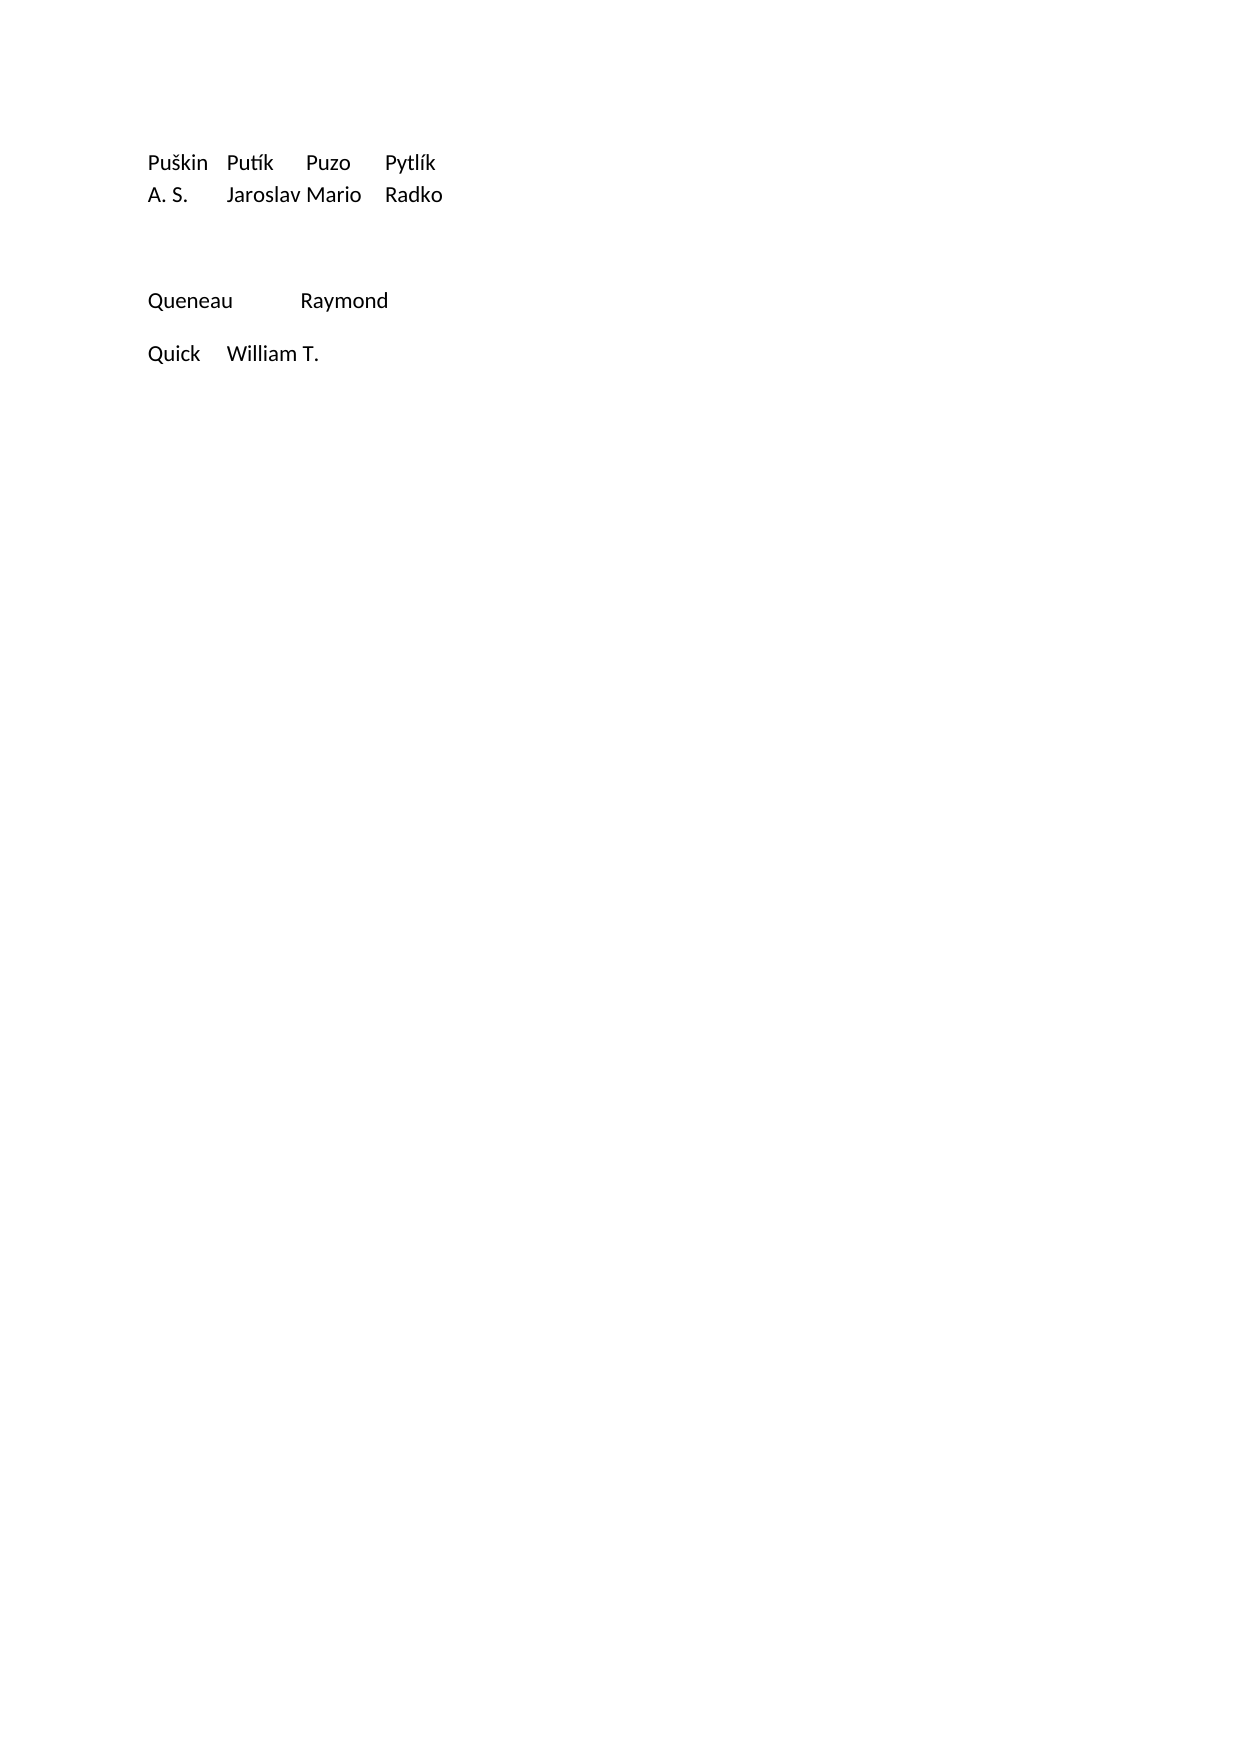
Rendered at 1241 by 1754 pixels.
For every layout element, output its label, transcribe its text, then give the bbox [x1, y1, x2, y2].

text Puškin A. S. [148, 148, 222, 208]
text Quick William T. [148, 339, 1093, 367]
text Putík Jaroslav [227, 148, 302, 208]
text Queneau Raymond [148, 286, 1093, 314]
text Pytlík Radko [385, 148, 460, 208]
text Puzo Mario [306, 148, 381, 208]
